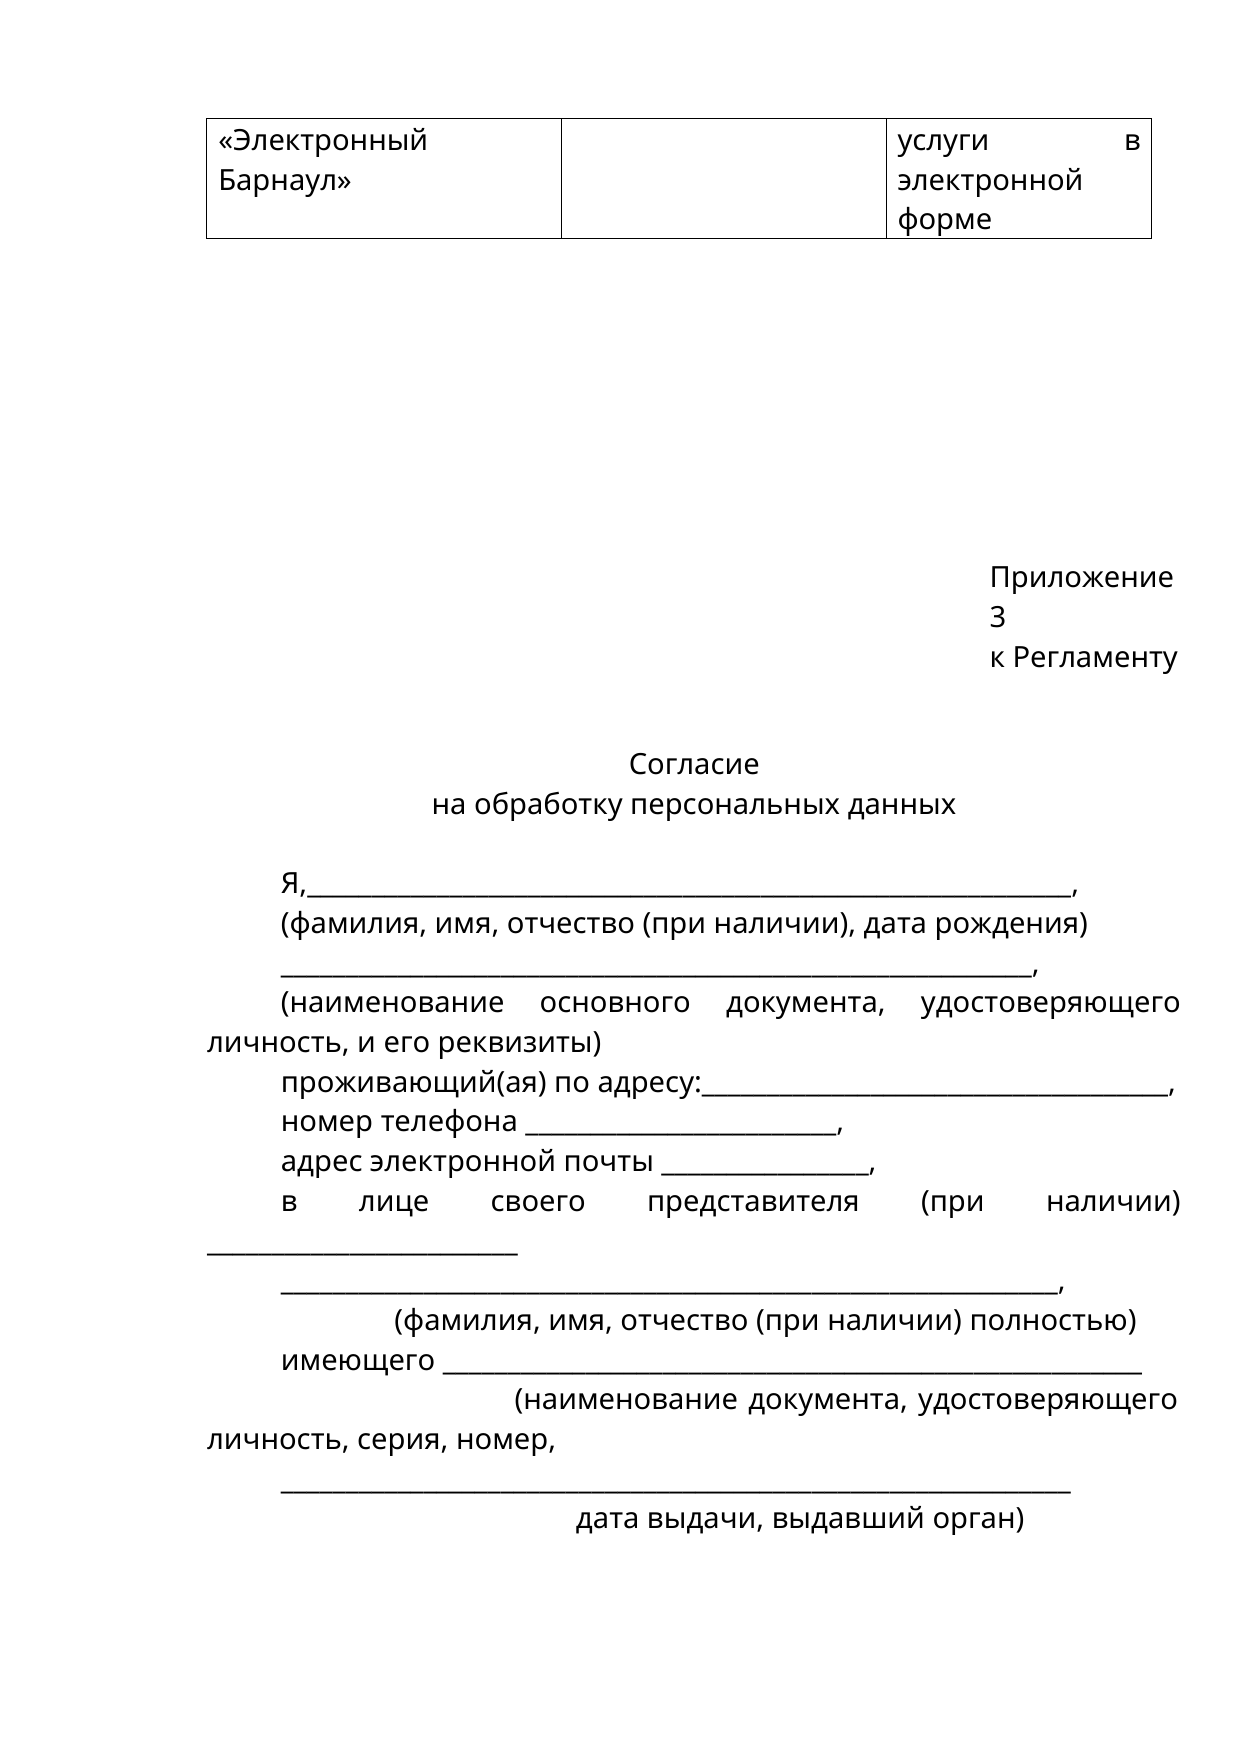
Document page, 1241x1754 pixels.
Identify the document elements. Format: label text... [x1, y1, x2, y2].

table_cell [562, 119, 886, 238]
text __________________________________________________________, [207, 942, 1181, 982]
text дата выдачи, выдавший орган) [207, 1498, 1181, 1537]
text на обработку персональных данных [207, 783, 1181, 823]
text адрес электронной почты ________________, [207, 1140, 1181, 1180]
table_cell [207, 119, 561, 238]
text Я,___________________________________________________________, [207, 863, 1181, 902]
text (фамилия, имя, отчество (при наличии) полностью) [207, 1299, 1181, 1339]
text _____________________________________________________________ [207, 1458, 1181, 1498]
text в лице своего представителя (при наличии) ________________________ [207, 1180, 1181, 1259]
text (наименование документа, удостоверяющего личность, серия, номер, [207, 1378, 1181, 1458]
text (наименование основного документа, удостоверяющего личность, и его реквизиты) [207, 982, 1181, 1061]
text Приложение 3 [989, 557, 1181, 636]
text имеющего ______________________________________________________ [207, 1339, 1181, 1378]
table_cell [887, 119, 1151, 238]
text Согласие [207, 743, 1181, 783]
text (фамилия, имя, отчество (при наличии), дата рождения) [207, 902, 1181, 942]
text к Регламенту [989, 636, 1181, 676]
text номер телефона ________________________, [207, 1101, 1181, 1140]
text ____________________________________________________________, [207, 1259, 1181, 1299]
text проживающий(ая) по адресу:____________________________________, [207, 1061, 1181, 1101]
